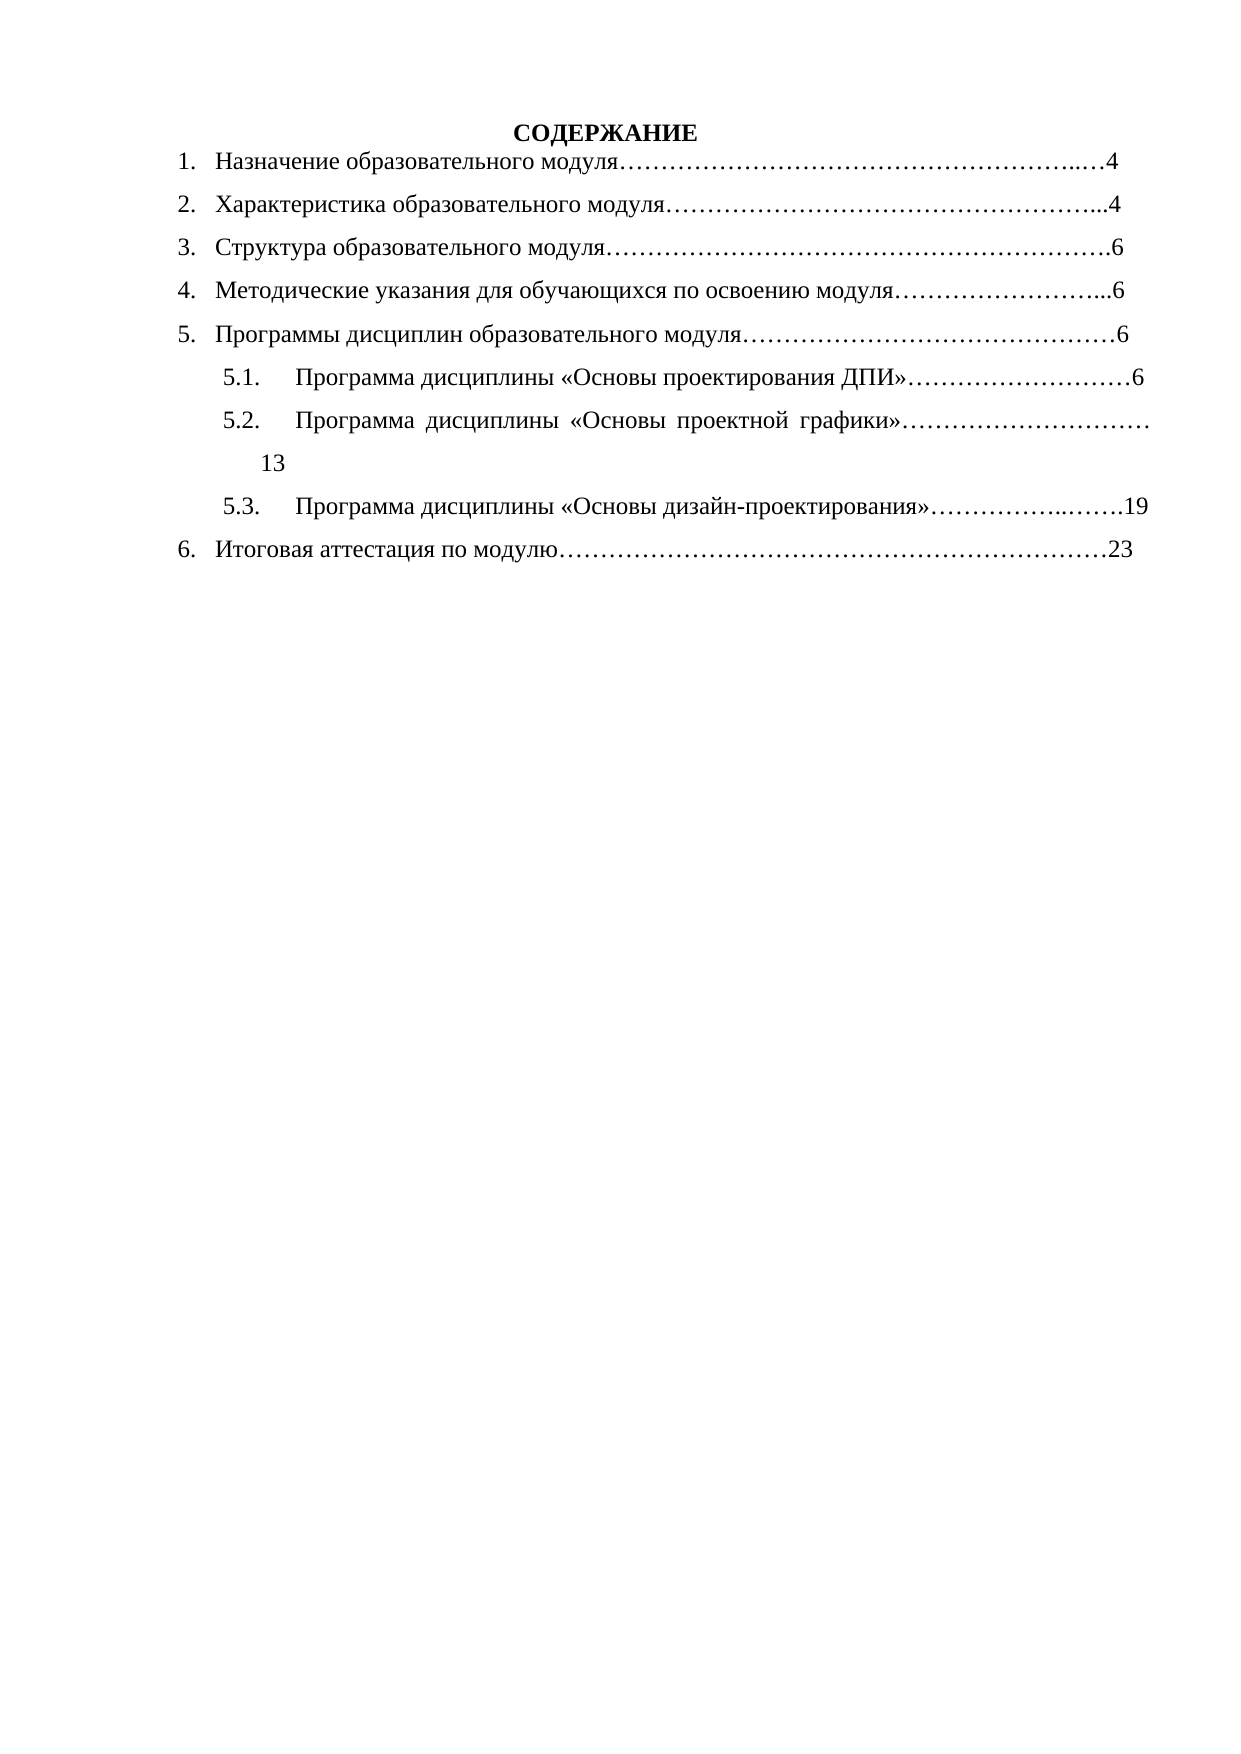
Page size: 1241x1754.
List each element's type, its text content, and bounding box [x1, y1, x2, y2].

list Методические указания для обучающихся по освоению модуля……………………...6 [177, 276, 1152, 304]
list Программа дисциплины «Основы дизайн-проектирования»……………..…….19 [223, 491, 1152, 520]
list Программа дисциплины «Основы проектной графики»…………………………13 [223, 405, 1152, 477]
text Содержание [29, 118, 1152, 146]
list Характеристика образовательного модуля……………………………………………...4 [177, 189, 1152, 218]
list Назначение образовательного модуля………………………………………………..…4 [177, 146, 1152, 175]
list Программа дисциплины «Основы проектирования ДПИ»………………………6 [223, 362, 1152, 391]
list Структура образовательного модуля…………………………………………………….6 [177, 232, 1152, 261]
list Итоговая аттестация по модулю…………………………………………………………23 [177, 534, 1152, 563]
list Программы дисциплин образовательного модуля………………………………………6 [177, 319, 1152, 347]
